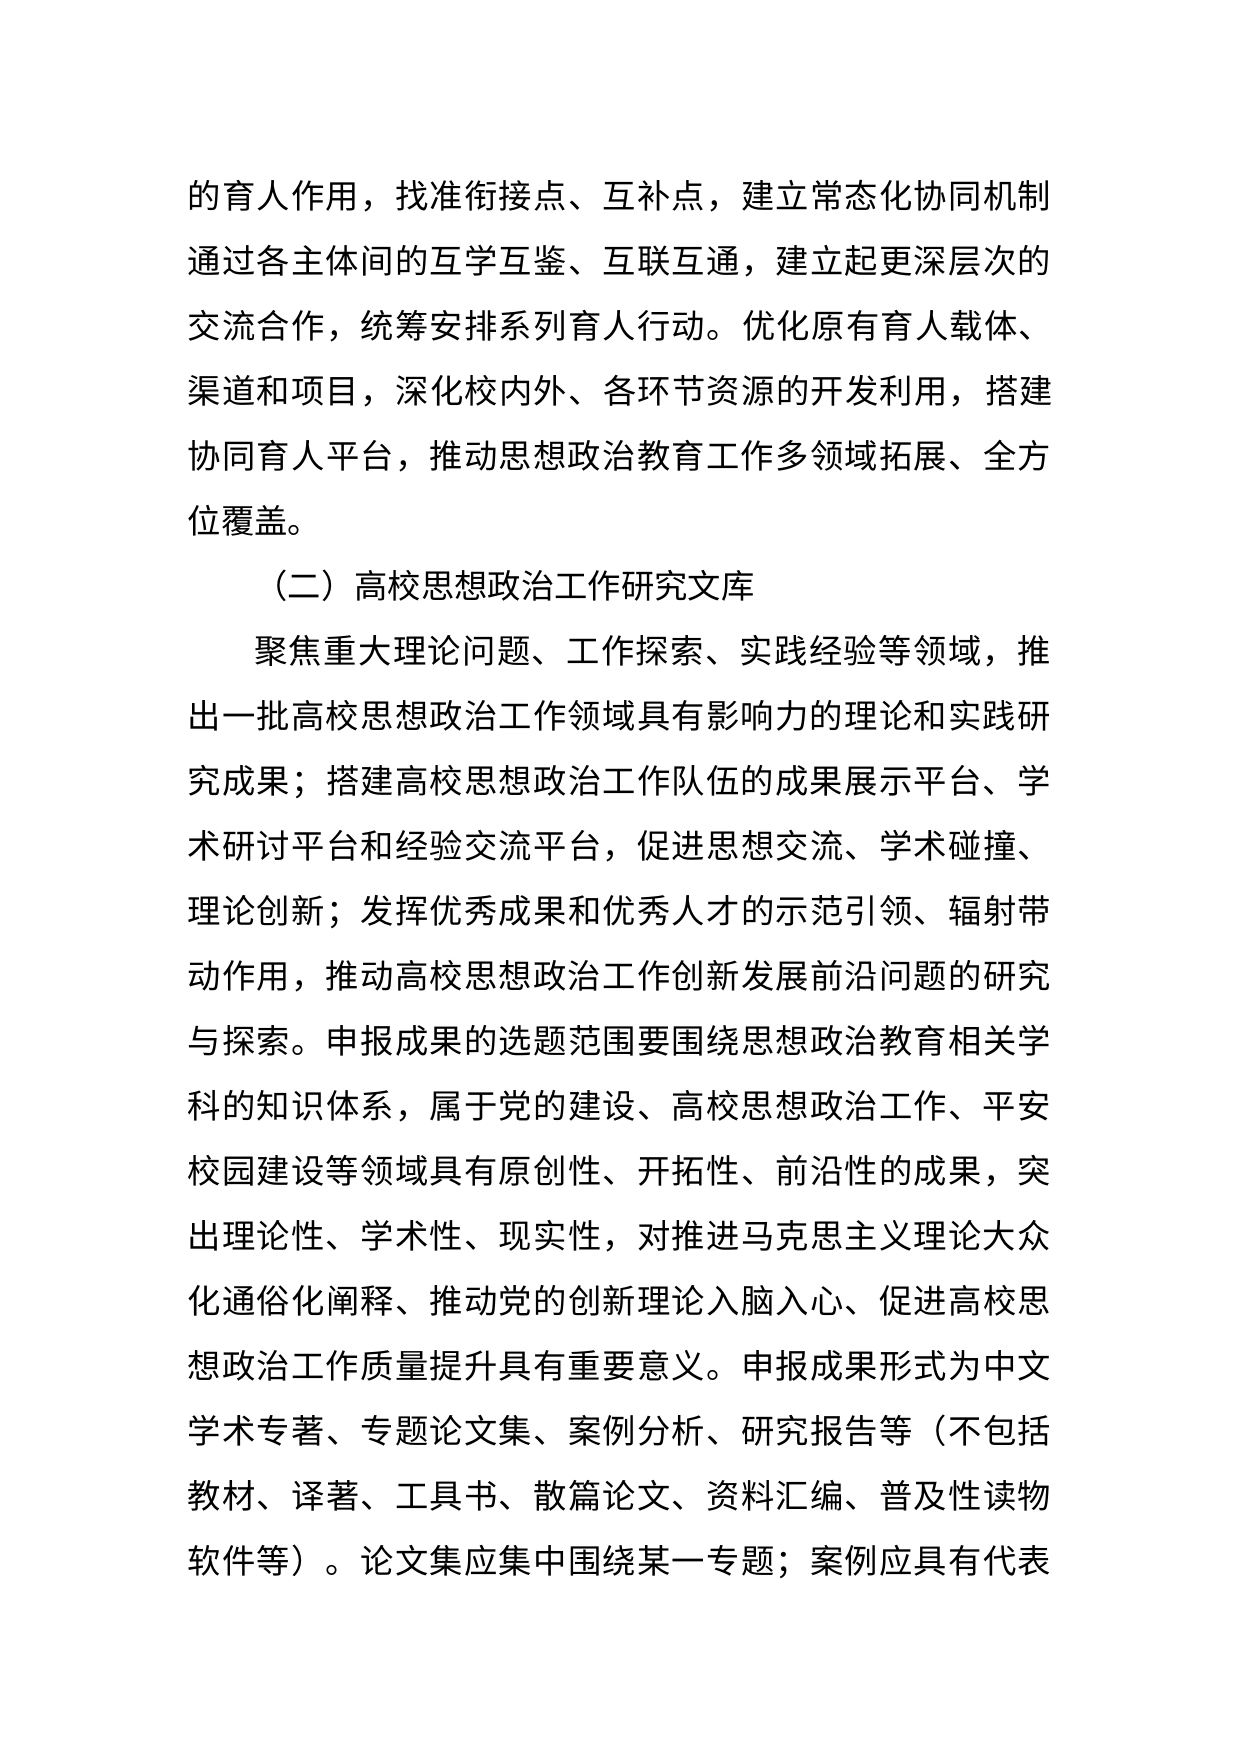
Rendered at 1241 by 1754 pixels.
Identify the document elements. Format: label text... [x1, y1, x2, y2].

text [187, 162, 1053, 552]
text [187, 617, 1053, 1592]
text （二）高校思想政治工作研究文库 [187, 552, 1053, 617]
